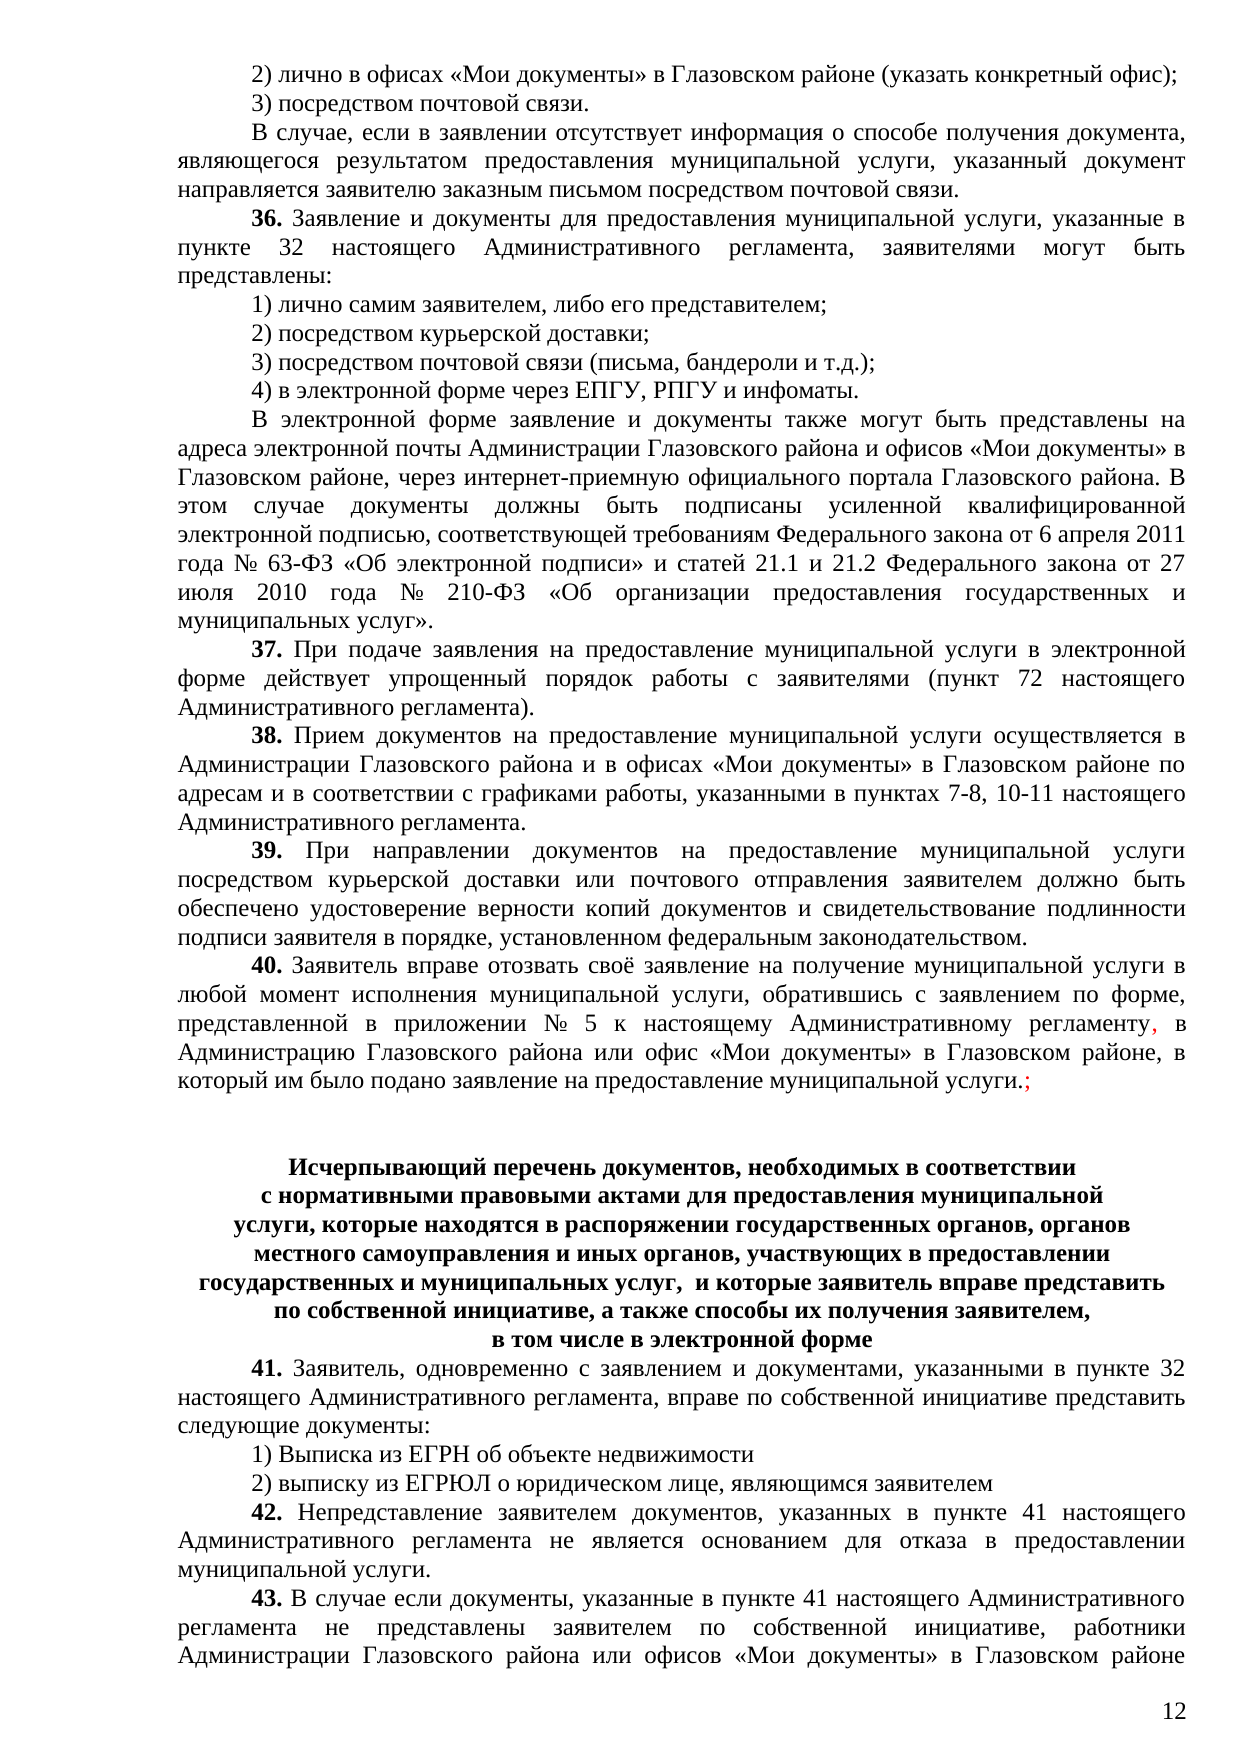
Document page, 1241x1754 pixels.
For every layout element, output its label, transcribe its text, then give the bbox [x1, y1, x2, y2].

text местного самоуправления и иных органов, участвующих в предоставлении [177, 1238, 1186, 1267]
text 2) выписку из ЕГРЮЛ о юридическом лице, являющимся заявителем [177, 1468, 1186, 1497]
text 3) посредством почтовой связи (письма, бандероли и т.д.); [177, 347, 1186, 375]
text с нормативными правовыми актами для предоставления муниципальной [177, 1180, 1186, 1209]
text 4) в электронной форме через ЕПГУ, РПГУ и инфоматы. [177, 375, 1186, 404]
text по собственной инициативе, а также способы их получения заявителем, [177, 1295, 1186, 1324]
text 2) лично в офисах «Мои документы» в Глазовском районе (указать конкретный офис); [177, 59, 1186, 88]
text В электронной форме заявление и документы также могут быть представлены на адреса электронной почты Администрации Глазовского района и офисов «Мои документы» в Глазовском районе, через интернет-приемную официального портала Глазовского района. В этом случае документы должны быть подписаны усиленной квалифицированной электронной подписью, соответствующей требованиям Федерального закона от 6 апреля 2011 года № 63-ФЗ «Об электронной подписи» и статей 21.1 и 21.2 Федерального закона от 27 июля 2010 года № 210-ФЗ «Об организации предоставления государственных и муниципальных услуг». [177, 404, 1186, 634]
text 2) посредством курьерской доставки; [177, 318, 1186, 347]
text 3) посредством почтовой связи. [177, 88, 1186, 117]
text 1) Выписка из ЕГРН об объекте недвижимости [177, 1439, 1186, 1468]
text 37. При подаче заявления на предоставление муниципальной услуги в электронной форме действует упрощенный порядок работы с заявителями (пункт 72 настоящего Административного регламента). [177, 634, 1186, 720]
text услуги, которые находятся в распоряжении государственных органов, органов [177, 1209, 1186, 1238]
text в том числе в электронной форме [177, 1324, 1186, 1353]
text 41. Заявитель, одновременно с заявлением и документами, указанными в пункте 32 настоящего Административного регламента, вправе по собственной инициативе представить следующие документы: [177, 1353, 1186, 1439]
text государственных и муниципальных услуг, и которые заявитель вправе представить [177, 1267, 1186, 1295]
text 36. Заявление и документы для предоставления муниципальной услуги, указанные в пункте 32 настоящего Административного регламента, заявителями могут быть представлены: [177, 203, 1186, 289]
text В случае, если в заявлении отсутствует информация о способе получения документа, являющегося результатом предоставления муниципальной услуги, указанный документ направляется заявителю заказным письмом посредством почтовой связи. [177, 117, 1186, 203]
text 42. Непредставление заявителем документов, указанных в пункте 41 настоящего Административного регламента не является основанием для отказа в предоставлении муниципальной услуги. [177, 1497, 1186, 1583]
text Исчерпывающий перечень документов, необходимых в соответствии [177, 1152, 1186, 1180]
text 1) лично самим заявителем, либо его представителем; [177, 289, 1186, 318]
text 38. Прием документов на предоставление муниципальной услуги осуществляется в Администрации Глазовского района и в офисах «Мои документы» в Глазовском районе по адресам и в соответствии с графиками работы, указанными в пунктах 7-8, 10-11 настоящего Административного регламента. [177, 720, 1186, 835]
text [177, 1583, 1186, 1669]
text 40. Заявитель вправе отозвать своё заявление на получение муниципальной услуги в любой момент исполнения муниципальной услуги, обратившись с заявлением по форме, представленной в приложении № 5 к настоящему Административному регламенту, в Администрацию Глазовского района или офис «Мои документы» в Глазовском районе, в который им было подано заявление на предоставление муниципальной услуги.; [177, 950, 1186, 1094]
text 39. При направлении документов на предоставление муниципальной услуги посредством курьерской доставки или почтового отправления заявителем должно быть обеспечено удостоверение верности копий документов и свидетельствование подлинности подписи заявителя в порядке, установленном федеральным законодательством. [177, 835, 1186, 950]
